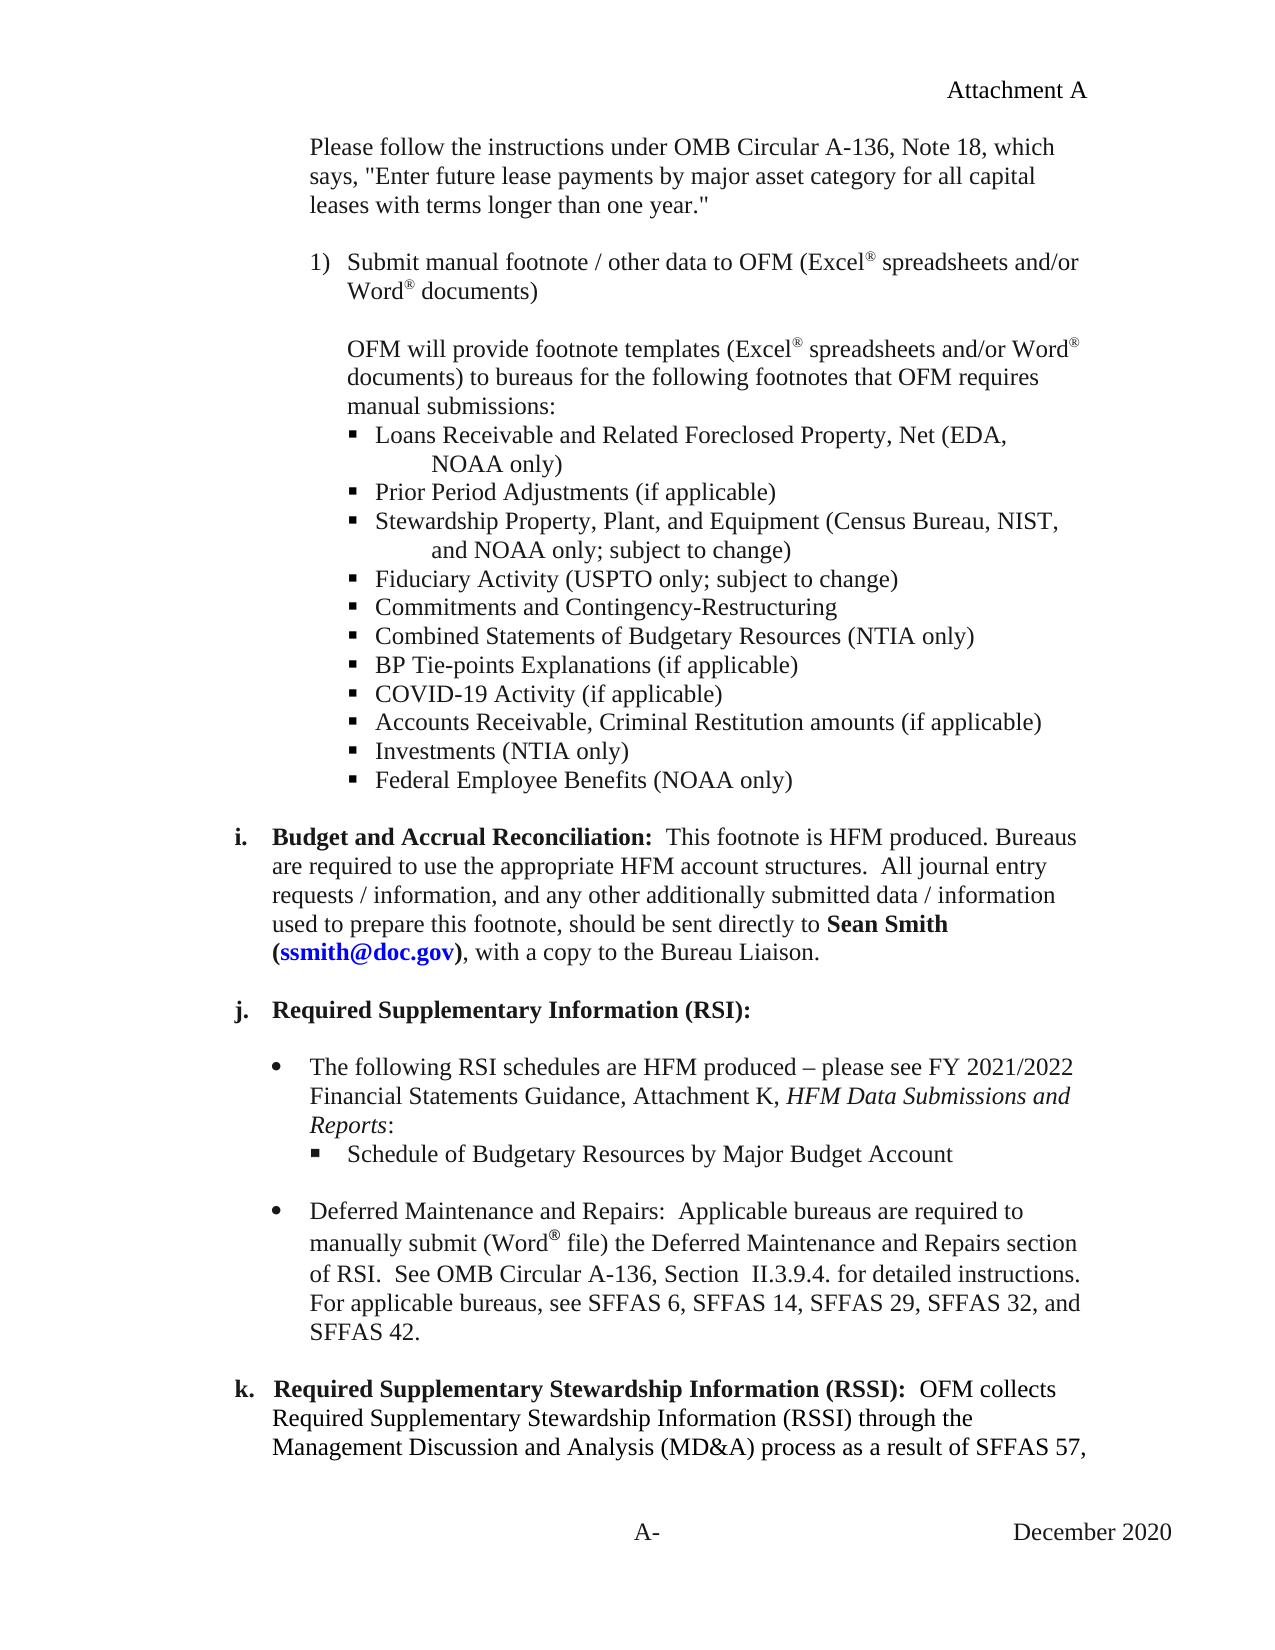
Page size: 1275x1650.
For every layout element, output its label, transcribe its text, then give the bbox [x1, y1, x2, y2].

text j. Required Supplementary Information (RSI): [234, 995, 1087, 1024]
list BP Tie-points Explanations (if applicable) [347, 650, 1087, 679]
list Stewardship Property, Plant, and Equipment (Census Bureau, NIST, and NOAA only; subject to change) [347, 506, 1087, 564]
list Accounts Receivable, Criminal Restitution amounts (if applicable) [347, 707, 1087, 736]
list Loans Receivable and Related Foreclosed Property, Net (EDA, NOAA only) [347, 420, 1087, 477]
list Schedule of Budgetary Resources by Major Budget Account [309, 1139, 1087, 1167]
text OFM will provide footnote templates (Excel® spreadsheets and/or Word® documents) to bureaus for the following footnotes that OFM requires manual submissions: [347, 334, 1087, 420]
list Commitments and Contingency-Restructuring [347, 592, 1087, 621]
list Combined Statements of Budgetary Resources (NTIA only) [347, 621, 1087, 650]
list Deferred Maintenance and Repairs: Applicable bureaus are required to manually submit (Word® file) the Deferred Maintenance and Repairs section of RSI. See OMB Circular A-136, Section II.3.9.4. for detailed instructions. For applicable bureaus, see SFFAS 6, SFFAS 14, SFFAS 29, SFFAS 32, and SFFAS 42. [272, 1196, 1087, 1345]
text i. Budget and Accrual Reconciliation: This footnote is HFM produced. Bureaus are required to use the appropriate HFM account structures. All journal entry requests / information, and any other additionally submitted data / information used to prepare this footnote, should be sent directly to Sean Smith (ssmith@doc.gov), with a copy to the Bureau Liaison. [234, 822, 1087, 966]
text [234, 1374, 1087, 1460]
text Please follow the instructions under OMB Circular A-136, Note 18, which says, "Enter future lease payments by major asset category for all capital leases with terms longer than one year." [309, 132, 1087, 219]
list Prior Period Adjustments (if applicable) [347, 477, 1087, 506]
list Submit manual footnote / other data to OFM (Excel® spreadsheets and/or Word® documents) [309, 247, 1087, 305]
list Fiduciary Activity (USPTO only; subject to change) [347, 564, 1087, 592]
list Federal Employee Benefits (NOAA only) [347, 765, 1087, 794]
list Investments (NTIA only) [347, 736, 1087, 765]
list COVID-19 Activity (if applicable) [347, 679, 1087, 707]
list The following RSI schedules are HFM produced – please see FY 2021/2022 Financial Statements Guidance, Attachment K, HFM Data Submissions and Reports: [272, 1052, 1087, 1139]
